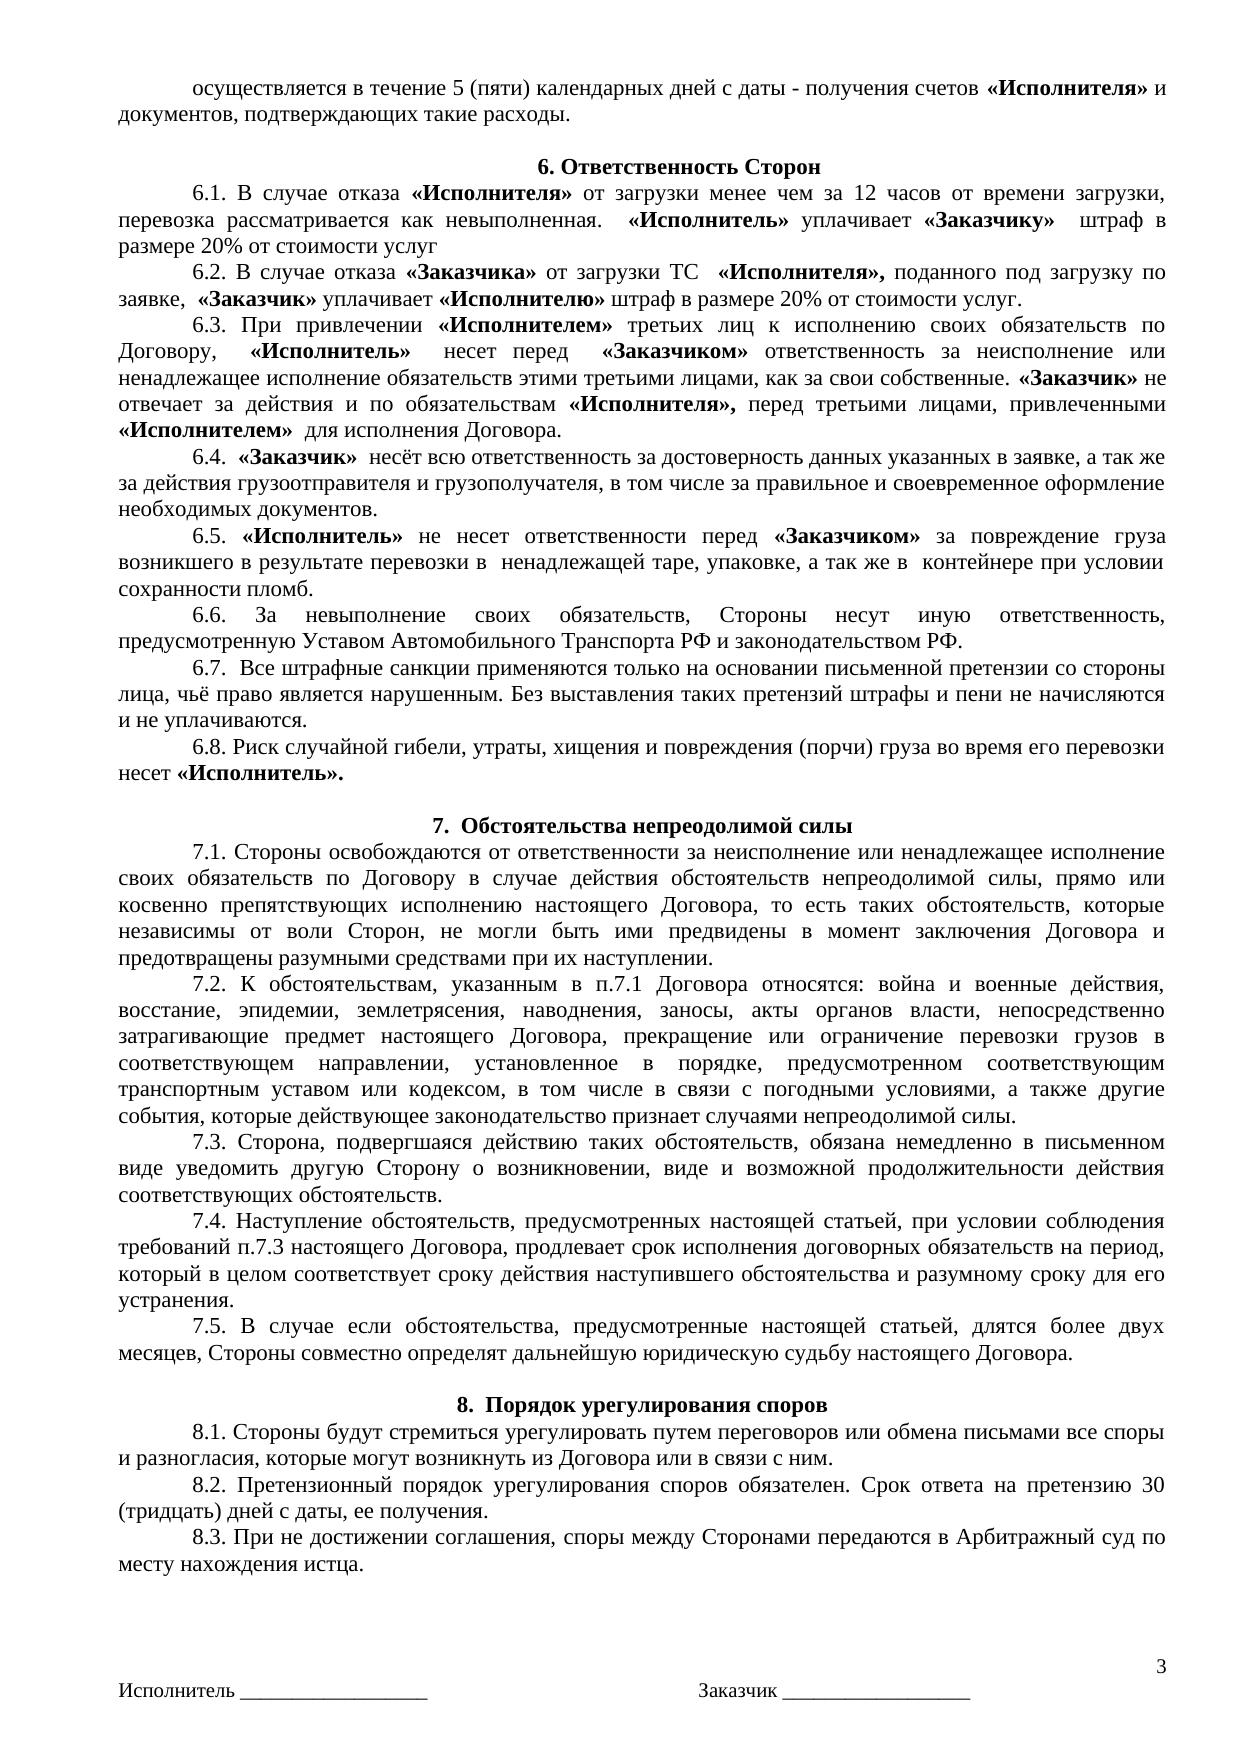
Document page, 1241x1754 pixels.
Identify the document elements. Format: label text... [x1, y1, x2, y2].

text 6.7. Все штрафные санкции применяются только на основании письменной претензии со стороны лица, чьё право является нарушенным. Без выставления таких претензий штрафы и пени не начисляются и не уплачиваются. [118, 654, 1167, 733]
text 6.1. В случае отказа «Исполнителя» от загрузки менее чем за 12 часов от времени загрузки, перевозка рассматривается как невыполненная. «Исполнитель» уплачивает «Заказчику» штраф в размере 20% от стоимости услуг [118, 179, 1167, 258]
text 6.2. В случае отказа «Заказчика» от загрузки ТС «Исполнителя», поданного под загрузку по заявке, «Заказчик» уплачивает «Исполнителю» штраф в размере 20% от стоимости услуг. [118, 258, 1167, 311]
text 7.2. К обстоятельствам, указанным в п.7.1 Договора относятся: война и военные действия, восстание, эпидемии, землетрясения, наводнения, заносы, акты органов власти, непосредственно затрагивающие предмет настоящего Договора, прекращение или ограничение перевозки грузов в соответствующем направлении, установленное в порядке, предусмотренном соответствующим транспортным уставом или кодексом, в том числе в связи с погодными условиями, а также другие события, которые действующее законодательство признает случаями непреодолимой силы. [118, 970, 1167, 1128]
text 8.2. Претензионный порядок урегулирования споров обязателен. Срок ответа на претензию 30 (тридцать) дней с даты, ее получения. [118, 1471, 1167, 1523]
text 7.5. В случае если обстоятельства, предусмотренные настоящей статьей, длятся более двух месяцев, Стороны совместно определят дальнейшую юридическую судьбу настоящего Договора. [118, 1312, 1167, 1365]
text 7. Обстоятельства непреодолимой силы [118, 812, 1167, 838]
text 8. Порядок урегулирования споров [118, 1392, 1167, 1418]
text 8.1. Стороны будут стремиться урегулировать путем переговоров или обмена письмами все споры и разногласия, которые могут возникнуть из Договора или в связи с ним. [118, 1418, 1167, 1471]
text 7.4. Наступление обстоятельств, предусмотренных настоящей статьей, при условии соблюдения требований п.7.3 настоящего Договора, продлевает срок исполнения договорных обязательств на период, который в целом соответствует сроку действия наступившего обстоятельства и разумному сроку для его устранения. [118, 1207, 1167, 1312]
text осуществляется в течение 5 (пяти) календарных дней с даты - получения счетов «Исполнителя» и документов, подтверждающих такие расходы. [118, 74, 1167, 127]
text 7.3. Сторона, подвергшаяся действию таких обстоятельств, обязана немедленно в письменном виде уведомить другую Сторону о возникновении, виде и возможной продолжительности действия соответствующих обстоятельств. [118, 1128, 1167, 1207]
text 6. Ответственность Сторон [118, 153, 1167, 179]
text 7.1. Стороны освобождаются от ответственности за неисполнение или ненадлежащее исполнение своих обязательств по Договору в случае действия обстоятельств непреодолимой силы, прямо или косвенно препятствующих исполнению настоящего Договора, то есть таких обстоятельств, которые независимы от воли Сторон, не могли быть ими предвидены в момент заключения Договора и предотвращены разумными средствами при их наступлении. [118, 838, 1167, 970]
text 8.3. При не достижении соглашения, споры между Сторонами передаются в Арбитражный суд по месту нахождения истца. [118, 1523, 1167, 1576]
text 6.3. При привлечении «Исполнителем» третьих лиц к исполнению своих обязательств по Договору, «Исполнитель» несет перед «Заказчиком» ответственность за неисполнение или ненадлежащее исполнение обязательств этими третьими лицами, как за свои собственные. «Заказчик» не отвечает за действия и по обязательствам «Исполнителя», перед третьими лицами, привлеченными «Исполнителем» для исполнения Договора. [118, 311, 1167, 443]
text 6.8. Риск случайной гибели, утраты, хищения и повреждения (порчи) груза во время его перевозки несет «Исполнитель». [118, 733, 1167, 785]
text 6.4. «Заказчик» несёт всю ответственность за достоверность данных указанных в заявке, а так же за действия грузоотправителя и грузополучателя, в том числе за правильное и своевременное оформление необходимых документов. [118, 443, 1167, 522]
text 6.6. За невыполнение своих обязательств, Стороны несут иную ответственность, предусмотренную Уставом Автомобильного Транспорта РФ и законодательством РФ. [118, 601, 1167, 654]
text 6.5. «Исполнитель» не несет ответственности перед «Заказчиком» за повреждение груза возникшего в результате перевозки в ненадлежащей таре, упаковке, а так же в контейнере при условии сохранности пломб. [118, 522, 1167, 601]
